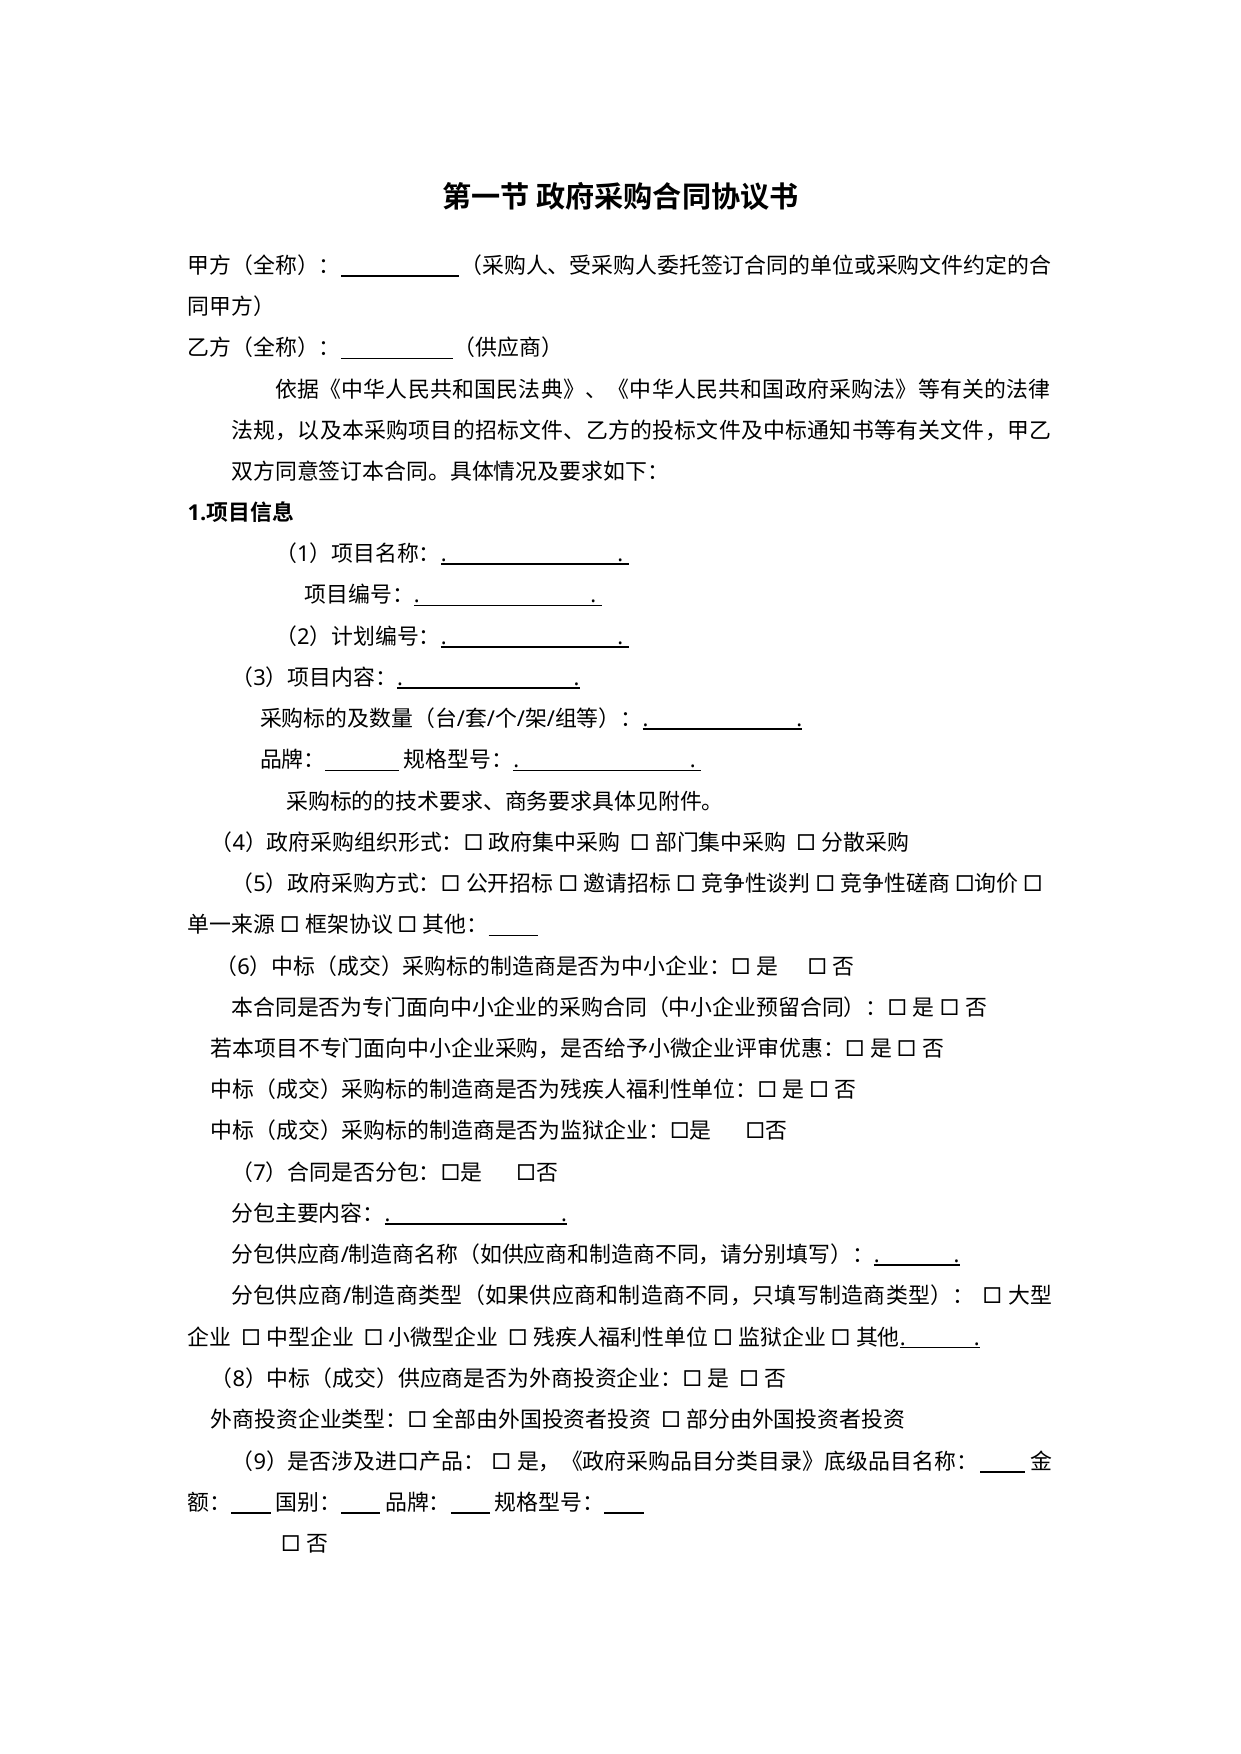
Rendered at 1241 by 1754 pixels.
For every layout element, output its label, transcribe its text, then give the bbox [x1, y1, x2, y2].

text 分包供应商/制造商类型（如果供应商和制造商不同，只填写制造商类型）： 大型企业 中型企业 小微型企业 残疾人福利性单位 监狱企业 其他. . [187, 1278, 1053, 1351]
text 否 [187, 1526, 1053, 1558]
text 分包主要内容：. . [187, 1196, 1053, 1227]
text （4）政府采购组织形式： 政府集中采购 部门集中采购 分散采购 [187, 825, 1053, 857]
text 采购标的的技术要求、商务要求具体见附件。 [187, 784, 1053, 815]
text 乙方（全称）： （供应商） [187, 330, 1053, 362]
text （9）是否涉及进口产品： 是，《政府采购品目分类目录》底级品目名称： 金额： 国别： 品牌： 规格型号： [187, 1444, 1053, 1517]
text 分包供应商/制造商名称（如供应商和制造商不同，请分别填写）：. . [187, 1237, 1053, 1269]
text 项目编号：. . [231, 577, 1053, 609]
text 1.项目信息 [187, 495, 1053, 527]
text （1）项目名称：. . [231, 536, 1053, 568]
text （2）计划编号：. . [231, 619, 1053, 651]
text 本合同是否为专门面向中小企业的采购合同（中小企业预留合同）： 是 否 [187, 990, 1053, 1022]
text 依据《中华人民共和国民法典》、《中华人民共和国政府采购法》等有关的法律法规，以及本采购项目的招标文件、乙方的投标文件及中标通知书等有关文件，甲乙双方同意签订本合同。具体情况及要求如下： [231, 372, 1053, 486]
text 第一节 政府采购合同协议书 [187, 162, 1053, 227]
text （7）合同是否分包：是 否 [187, 1154, 1053, 1186]
text （5）政府采购方式： 公开招标 邀请招标 竞争性谈判 竞争性磋商 询价 单一来源 框架协议 其他： [187, 866, 1053, 939]
text 中标（成交）采购标的制造商是否为监狱企业：是 否 [187, 1113, 1053, 1145]
text （6）中标（成交）采购标的制造商是否为中小企业： 是 否 [187, 949, 1053, 980]
text 品牌： 规格型号：. . [187, 742, 1053, 774]
text （3）项目内容：. . [187, 660, 1053, 692]
text 中标（成交）采购标的制造商是否为残疾人福利性单位： 是 否 [187, 1072, 1053, 1104]
text 采购标的及数量（台/套/个/架/组等）：. . [187, 701, 1053, 733]
text 外商投资企业类型： 全部由外国投资者投资 部分由外国投资者投资 [187, 1402, 1053, 1434]
text （8）中标（成交）供应商是否为外商投资企业： 是 否 [187, 1361, 1053, 1392]
text 甲方（全称）： （采购人、受采购人委托签订合同的单位或采购文件约定的合同甲方） [187, 248, 1053, 321]
text 若本项目不专门面向中小企业采购，是否给予小微企业评审优惠： 是 否 [187, 1031, 1053, 1063]
